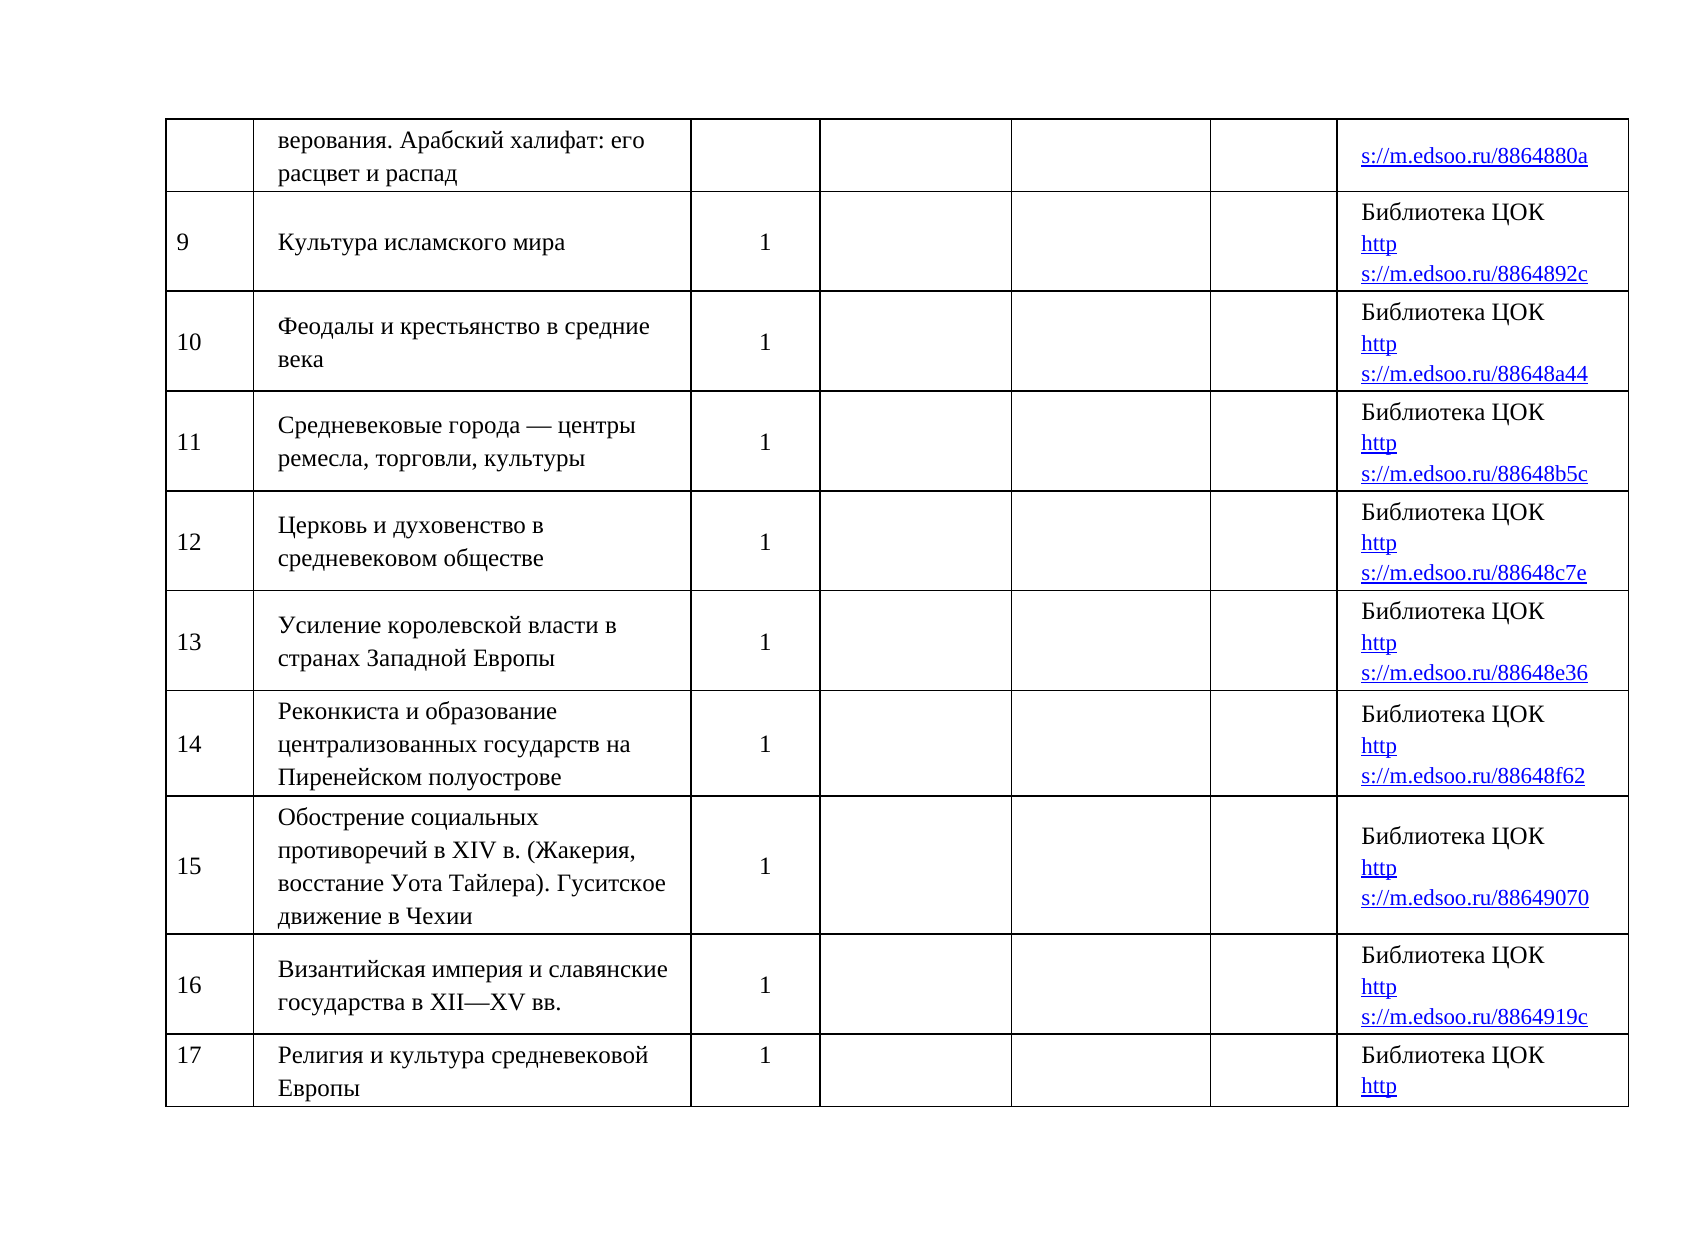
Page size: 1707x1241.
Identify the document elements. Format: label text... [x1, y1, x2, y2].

table_cell 1 [692, 797, 819, 933]
table_cell [1012, 492, 1210, 590]
table_cell [1012, 120, 1210, 191]
table_cell 17 [167, 1035, 253, 1106]
table_cell [1211, 691, 1336, 795]
table_cell [1012, 691, 1210, 795]
table_cell 1 [692, 492, 819, 590]
table_cell [1012, 292, 1210, 390]
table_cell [1338, 1035, 1628, 1106]
table_cell Библиотека ЦОК https://m.edsoo.ru/88648a44 [1338, 292, 1628, 390]
table_cell 16 [167, 935, 253, 1033]
table_cell Библиотека ЦОК https://m.edsoo.ru/8864919c [1338, 935, 1628, 1033]
table_cell 1 [692, 392, 819, 490]
table_cell [821, 492, 1011, 590]
table_cell [821, 591, 1011, 689]
table_cell [821, 797, 1011, 933]
table_cell [1211, 192, 1336, 290]
table_cell [1211, 591, 1336, 689]
table_cell Усиление королевской власти в странах Западной Европы [254, 591, 690, 689]
table_cell 10 [167, 292, 253, 390]
table_cell [1211, 797, 1336, 933]
table_cell 12 [167, 492, 253, 590]
table_cell Культура исламского мира [254, 192, 690, 290]
table_cell Реконкиста и образование централизованных государств на Пиренейском полуострове [254, 691, 690, 795]
table_cell Средневековые города — центры ремесла, торговли, культуры [254, 392, 690, 490]
table_cell 1 [692, 935, 819, 1033]
table_cell Библиотека ЦОК https://m.edsoo.ru/88648f62 [1338, 691, 1628, 795]
table_cell [821, 192, 1011, 290]
table_cell 13 [167, 591, 253, 689]
table_cell 8 [167, 120, 253, 191]
table_cell [1211, 492, 1336, 590]
table_cell [1012, 935, 1210, 1033]
table_cell Византийская империя и славянские государства в XII—XV вв. [254, 935, 690, 1033]
table_cell [821, 691, 1011, 795]
table_cell [821, 935, 1011, 1033]
table_cell Обострение социальных противоречий в ХIV в. (Жакерия, восстание Уота Тайлера). Гуситское движение в Чехии [254, 797, 690, 933]
table_cell Библиотека ЦОК https://m.edsoo.ru/88648e36 [1338, 591, 1628, 689]
table_cell 1 [692, 691, 819, 795]
table_cell 15 [167, 797, 253, 933]
table_cell [1211, 392, 1336, 490]
table_cell 14 [167, 691, 253, 795]
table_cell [1338, 120, 1628, 191]
table_cell 9 [167, 192, 253, 290]
table_cell 1 [692, 292, 819, 390]
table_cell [254, 120, 690, 191]
table_cell [1012, 591, 1210, 689]
table_cell [1012, 192, 1210, 290]
table_cell [1012, 797, 1210, 933]
table_cell Церковь и духовенство в средневековом обществе [254, 492, 690, 590]
table_cell 1 [692, 1035, 819, 1106]
table_cell 1 [692, 120, 819, 191]
table_cell 1 [692, 591, 819, 689]
table_cell [1012, 1035, 1210, 1106]
table_cell Библиотека ЦОК https://m.edsoo.ru/88648b5c [1338, 392, 1628, 490]
table_cell [821, 292, 1011, 390]
table_cell [1211, 120, 1336, 191]
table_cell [254, 1035, 690, 1106]
table_cell Феодалы и крестьянство в средние века [254, 292, 690, 390]
table_cell Библиотека ЦОК https://m.edsoo.ru/88648c7e [1338, 492, 1628, 590]
table_cell 1 [692, 192, 819, 290]
table_cell Библиотека ЦОК https://m.edsoo.ru/88649070 [1338, 797, 1628, 933]
table_cell [1211, 935, 1336, 1033]
table_cell [821, 392, 1011, 490]
table_cell Библиотека ЦОК https://m.edsoo.ru/8864892c [1338, 192, 1628, 290]
table_cell [1211, 1035, 1336, 1106]
table_cell [821, 1035, 1011, 1106]
table_cell 11 [167, 392, 253, 490]
table_cell [1211, 292, 1336, 390]
table_cell [1012, 392, 1210, 490]
table_cell [821, 120, 1011, 191]
